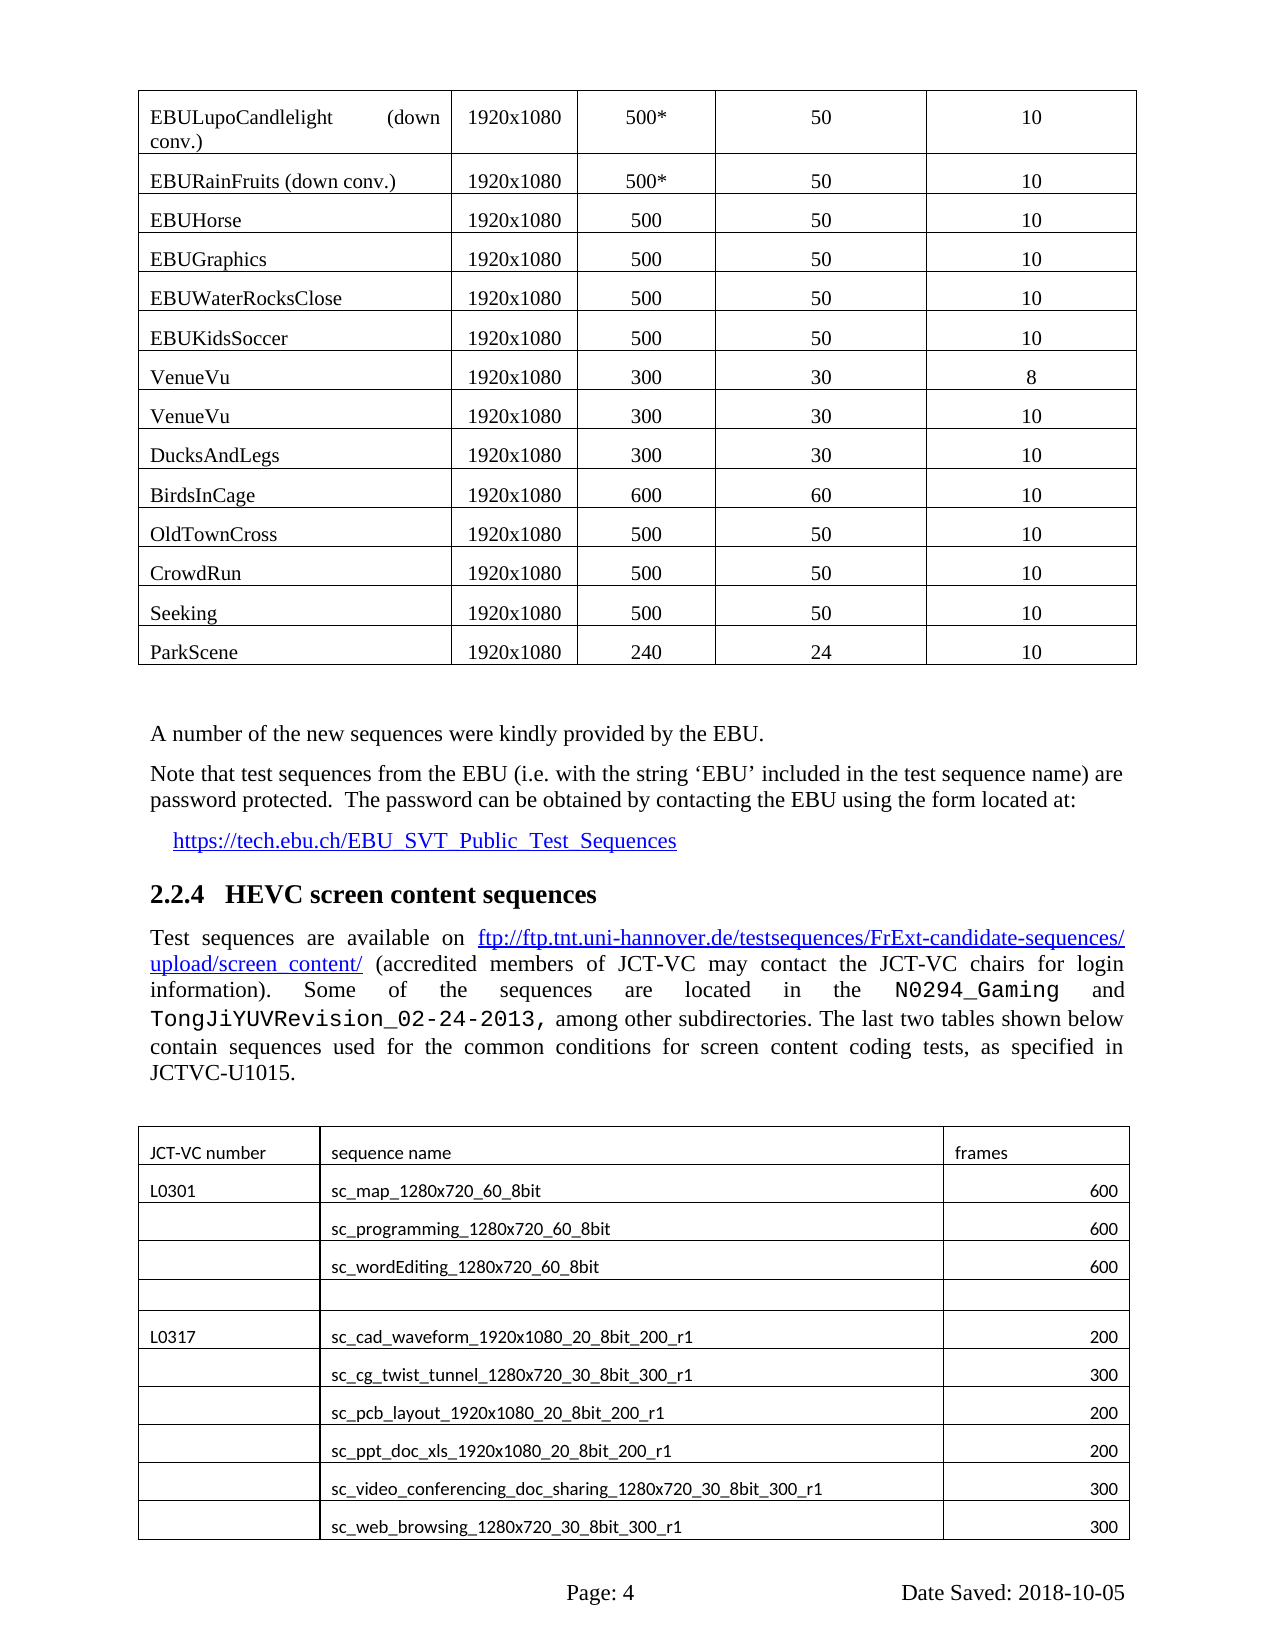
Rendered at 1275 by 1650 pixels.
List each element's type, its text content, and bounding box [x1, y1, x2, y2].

table_cell L0317 [139, 1311, 319, 1348]
table_cell EBULupoCandlelight (down conv.) [139, 91, 451, 153]
table_cell 50 [716, 233, 926, 271]
table_cell 300 [944, 1463, 1129, 1500]
table_cell 500 [578, 233, 715, 271]
table_cell OldTownCross [139, 508, 451, 546]
table_cell ParkScene [139, 626, 451, 664]
table_cell sc_programming_1280x720_60_8bit [321, 1203, 943, 1240]
table_cell sc_wordEditing_1280x720_60_8bit [321, 1241, 943, 1278]
table_cell 50 [716, 586, 926, 624]
table_cell 50 [716, 272, 926, 310]
table_cell sc_web_browsing_1280x720_30_8bit_300_r1 [321, 1501, 943, 1538]
table_cell 8 [927, 351, 1136, 389]
table_cell sc_pcb_layout_1920x1080_20_8bit_200_r1 [321, 1387, 943, 1424]
table_cell 50 [716, 154, 926, 193]
table_cell 10 [927, 233, 1136, 271]
table_cell 1920x1080 [452, 390, 577, 428]
table_cell 1920x1080 [452, 272, 577, 310]
table_cell 10 [927, 311, 1136, 350]
table_cell Seeking [139, 586, 451, 624]
table_cell [321, 1280, 943, 1310]
table_cell 500 [578, 547, 715, 585]
table_cell [139, 1425, 319, 1462]
table_cell 60 [716, 469, 926, 507]
table_cell 10 [927, 429, 1136, 467]
table_cell 300 [578, 390, 715, 428]
text Note that test sequences from the EBU (i.e. with the string ‘EBU’ included in the test sequence name) are password protected. The password can be obtained by contacting the EBU using the form located at: [150, 760, 1125, 813]
table_header JCT-VC number [139, 1127, 319, 1164]
table_cell 500 [578, 194, 715, 232]
table_cell [139, 1387, 319, 1424]
table_cell 10 [927, 547, 1136, 585]
table_cell 300 [578, 351, 715, 389]
table_cell [139, 1280, 319, 1310]
table_cell EBUGraphics [139, 233, 451, 271]
table_cell EBUHorse [139, 194, 451, 232]
table_cell 500* [578, 154, 715, 193]
table_cell [139, 1241, 319, 1278]
table_header frames [944, 1127, 1129, 1164]
table_cell 600 [944, 1241, 1129, 1278]
table_cell L0301 [139, 1165, 319, 1202]
table_cell 600 [944, 1203, 1129, 1240]
table_cell 10 [927, 586, 1136, 624]
table_cell 50 [716, 194, 926, 232]
table_cell 500 [578, 508, 715, 546]
table_cell 50 [716, 547, 926, 585]
table_cell [944, 1280, 1129, 1310]
table_cell 200 [944, 1425, 1129, 1462]
table_cell BirdsInCage [139, 469, 451, 507]
table_cell 1920x1080 [452, 469, 577, 507]
table_cell 10 [927, 469, 1136, 507]
table_cell [139, 1349, 319, 1386]
table_cell sc_cad_waveform_1920x1080_20_8bit_200_r1 [321, 1311, 943, 1348]
table_cell 300 [578, 429, 715, 467]
table_cell 300 [944, 1501, 1129, 1538]
table_cell sc_map_1280x720_60_8bit [321, 1165, 943, 1202]
table_cell DucksAndLegs [139, 429, 451, 467]
table_cell 600 [944, 1165, 1129, 1202]
table_cell 200 [944, 1387, 1129, 1424]
table_cell 10 [927, 626, 1136, 664]
table_cell 500 [578, 311, 715, 350]
table_cell sc_ppt_doc_xls_1920x1080_20_8bit_200_r1 [321, 1425, 943, 1462]
table_cell CrowdRun [139, 547, 451, 585]
text Test sequences are available on ftp://ftp.tnt.uni-hannover.de/testsequences/FrExt-candidate-sequences/upload/screen_content/ (accredited members of JCT-VC may contact the JCT-VC chairs for login information). Some of the sequences are located in the N0294_Gaming and TongJiYUVRevision_02-24-2013, among other subdirectories. The last two tables shown below contain sequences used for the common conditions for screen content coding tests, as specified in JCTVC-U1015. [150, 924, 1125, 1086]
table_cell [139, 1203, 319, 1240]
table_cell 50 [716, 91, 926, 153]
table_cell 30 [716, 390, 926, 428]
table_cell 10 [927, 390, 1136, 428]
table_cell 1920x1080 [452, 508, 577, 546]
text A number of the new sequences were kindly provided by the EBU. [150, 719, 1125, 746]
table_cell 10 [927, 154, 1136, 193]
table_cell [139, 1501, 319, 1538]
table_cell sc_video_conferencing_doc_sharing_1280x720_30_8bit_300_r1 [321, 1463, 943, 1500]
table_cell 600 [578, 469, 715, 507]
table_cell 30 [716, 429, 926, 467]
table_cell 200 [944, 1311, 1129, 1348]
table_cell 10 [927, 508, 1136, 546]
table_cell 300 [944, 1349, 1129, 1386]
table_cell 1920x1080 [452, 91, 577, 153]
table_cell sc_cg_twist_tunnel_1280x720_30_8bit_300_r1 [321, 1349, 943, 1386]
table_cell [139, 1463, 319, 1500]
table_cell EBUKidsSoccer [139, 311, 451, 350]
table_cell 1920x1080 [452, 429, 577, 467]
table_cell EBUWaterRocksClose [139, 272, 451, 310]
table_cell 10 [927, 91, 1136, 153]
table_cell 30 [716, 351, 926, 389]
table_cell 1920x1080 [452, 547, 577, 585]
table_cell 1920x1080 [452, 194, 577, 232]
table_cell 50 [716, 508, 926, 546]
table_cell 500* [578, 91, 715, 153]
table_cell 500 [578, 586, 715, 624]
table_cell 1920x1080 [452, 311, 577, 350]
table_cell 10 [927, 272, 1136, 310]
table_header sequence name [321, 1127, 943, 1164]
table_cell 1920x1080 [452, 351, 577, 389]
table_cell 1920x1080 [452, 626, 577, 664]
table_cell 1920x1080 [452, 233, 577, 271]
text https://tech.ebu.ch/EBU_SVT_Public_Test_Sequences [173, 827, 1125, 853]
table_cell 50 [716, 311, 926, 350]
table_cell 10 [927, 194, 1136, 232]
subtitle HEVC screen content sequences [150, 878, 1125, 909]
table_cell 24 [716, 626, 926, 664]
table_cell VenueVu [139, 390, 451, 428]
table_cell 1920x1080 [452, 586, 577, 624]
table_cell 240 [578, 626, 715, 664]
table_cell 500 [578, 272, 715, 310]
table_cell EBURainFruits (down conv.) [139, 154, 451, 193]
table_cell 1920x1080 [452, 154, 577, 193]
table_cell VenueVu [139, 351, 451, 389]
